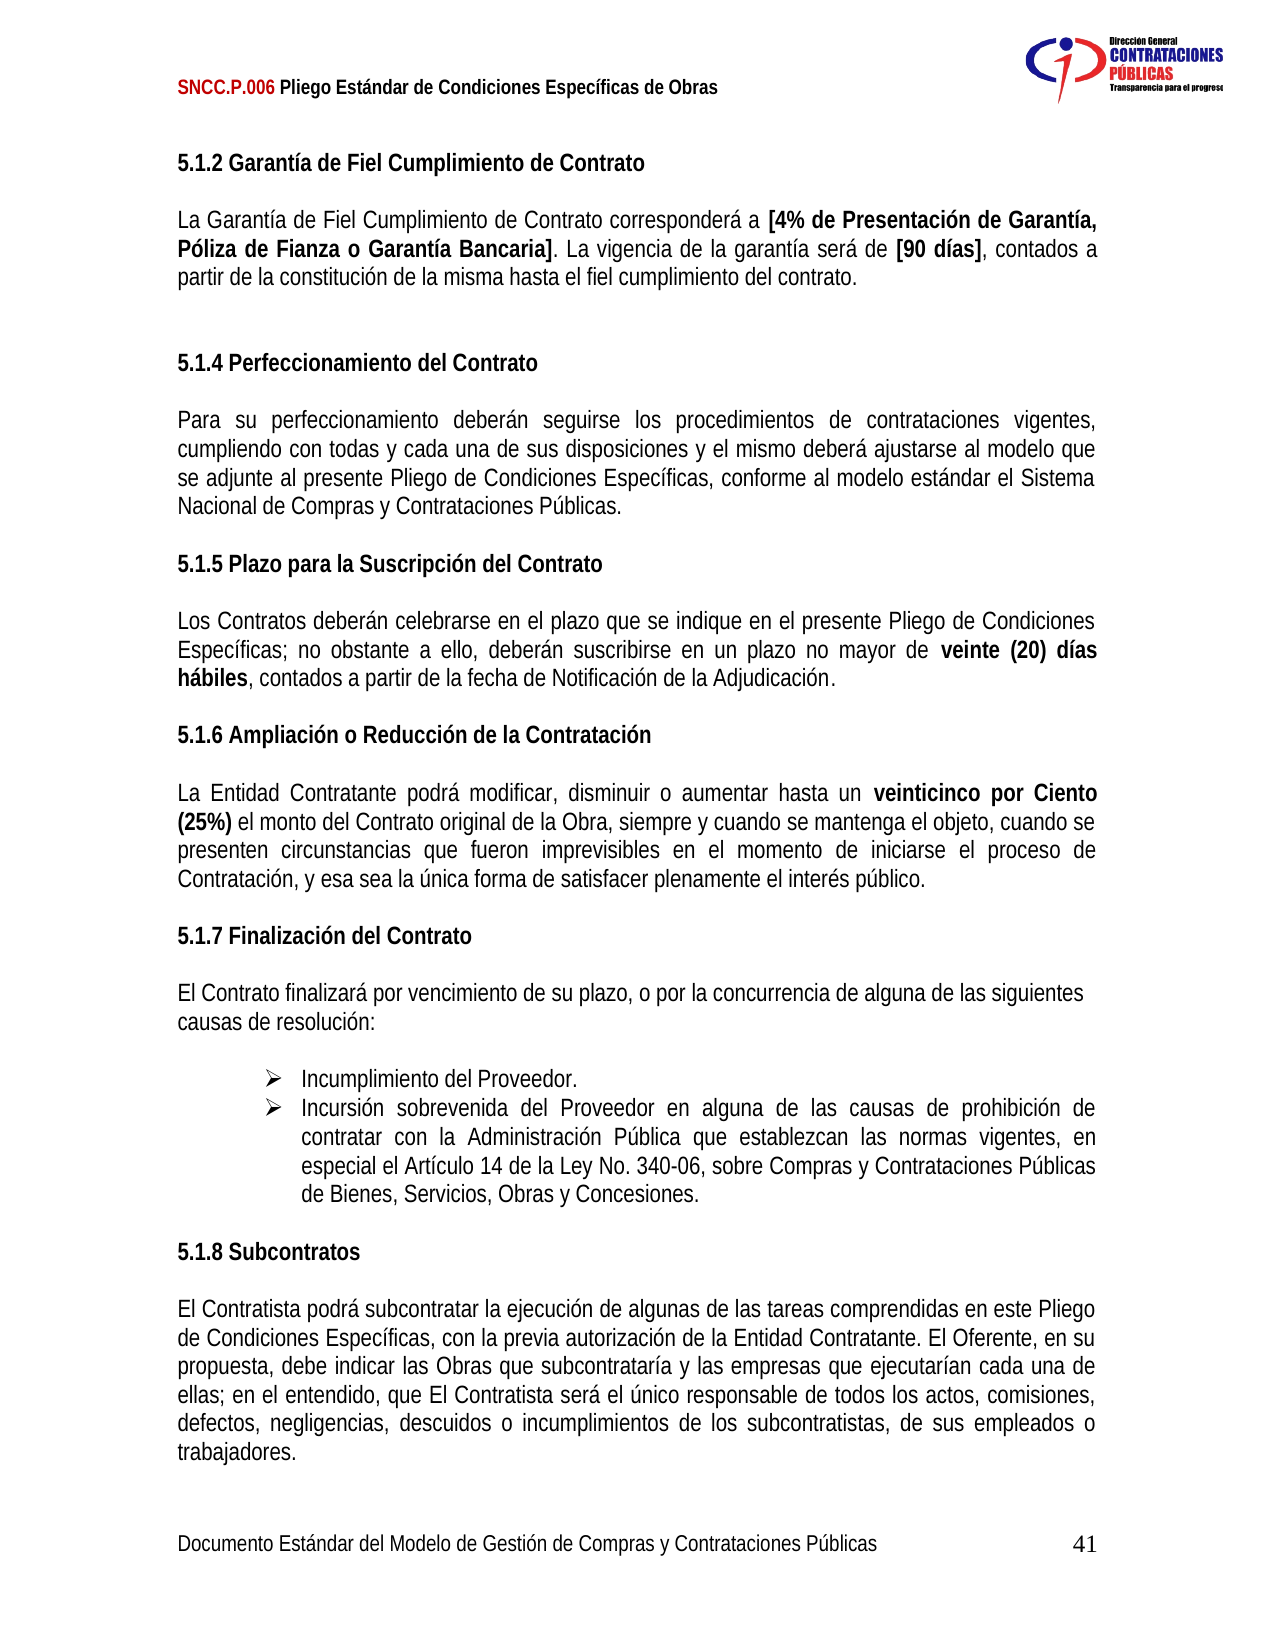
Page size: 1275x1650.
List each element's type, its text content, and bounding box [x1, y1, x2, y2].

list Incursión sobrevenida del Proveedor en alguna de las causas de prohibición de contratar con la Administración Pública que establezcan las normas vigentes, en especial el Artículo 14 de la Ley No. 340-06, sobre Compras y Contrataciones Públicas de Bienes, Servicios, Obras y Concesiones. [264, 1093, 1098, 1208]
text Los Contratos deberán celebrarse en el plazo que se indique en el presente Pliego de Condiciones Específicas; no obstante a ello, deberán suscribirse en un plazo no mayor de veinte (20) días hábiles, contados a partir de la fecha de Notificación de la Adjudicación. [177, 606, 1098, 692]
subtitle 5.1.6 Ampliación o Reducción de la Contratación [177, 721, 1098, 749]
text El Contrato finalizará por vencimiento de su plazo, o por la concurrencia de alguna de las siguientes causas de resolución: [177, 978, 1098, 1036]
list Incumplimiento del Proveedor. [264, 1064, 1098, 1093]
text El Contratista podrá subcontratar la ejecución de algunas de las tareas comprendidas en este Pliego de Condiciones Específicas, con la previa autorización de la Entidad Contratante. El Oferente, en su propuesta, debe indicar las Obras que subcontrataría y las empresas que ejecutarían cada una de ellas; en el entendido, que El Contratista será el único responsable de todos los actos, comisiones, defectos, negligencias, descuidos o incumplimientos de los subcontratistas, de sus empleados o trabajadores. [177, 1294, 1098, 1466]
subtitle 5.1.8 Subcontratos [177, 1237, 1098, 1265]
picture [1025, 37, 1223, 104]
subtitle 5.1.2 Garantía de Fiel Cumplimiento de Contrato [177, 148, 1098, 176]
text La Entidad Contratante podrá modificar, disminuir o aumentar hasta un veinticinco por Ciento (25%) el monto del Contrato original de la Obra, siempre y cuando se mantenga el objeto, cuando se presenten circunstancias que fueron imprevisibles en el momento de iniciarse el proceso de Contratación, y esa sea la única forma de satisfacer plenamente el interés público. [177, 778, 1098, 892]
subtitle 5.1.5 Plazo para la Suscripción del Contrato [177, 549, 1098, 577]
text Para su perfeccionamiento deberán seguirse los procedimientos de contrataciones vigentes, cumpliendo con todas y cada una de sus disposiciones y el mismo deberá ajustarse al modelo que se adjunte al presente Pliego de Condiciones Específicas, conforme al modelo estándar el Sistema Nacional de Compras y Contrataciones Públicas. [177, 405, 1098, 520]
subtitle 5.1.7 Finalización del Contrato [177, 921, 1098, 950]
subtitle 5.1.4 Perfeccionamiento del Contrato [177, 348, 1098, 377]
text La Garantía de Fiel Cumplimiento de Contrato corresponderá a [4% de Presentación de Garantía, Póliza de Fianza o Garantía Bancaria]. La vigencia de la garantía será de [90 días], contados a partir de la constitución de la misma hasta el fiel cumplimiento del contrato. [177, 205, 1098, 291]
